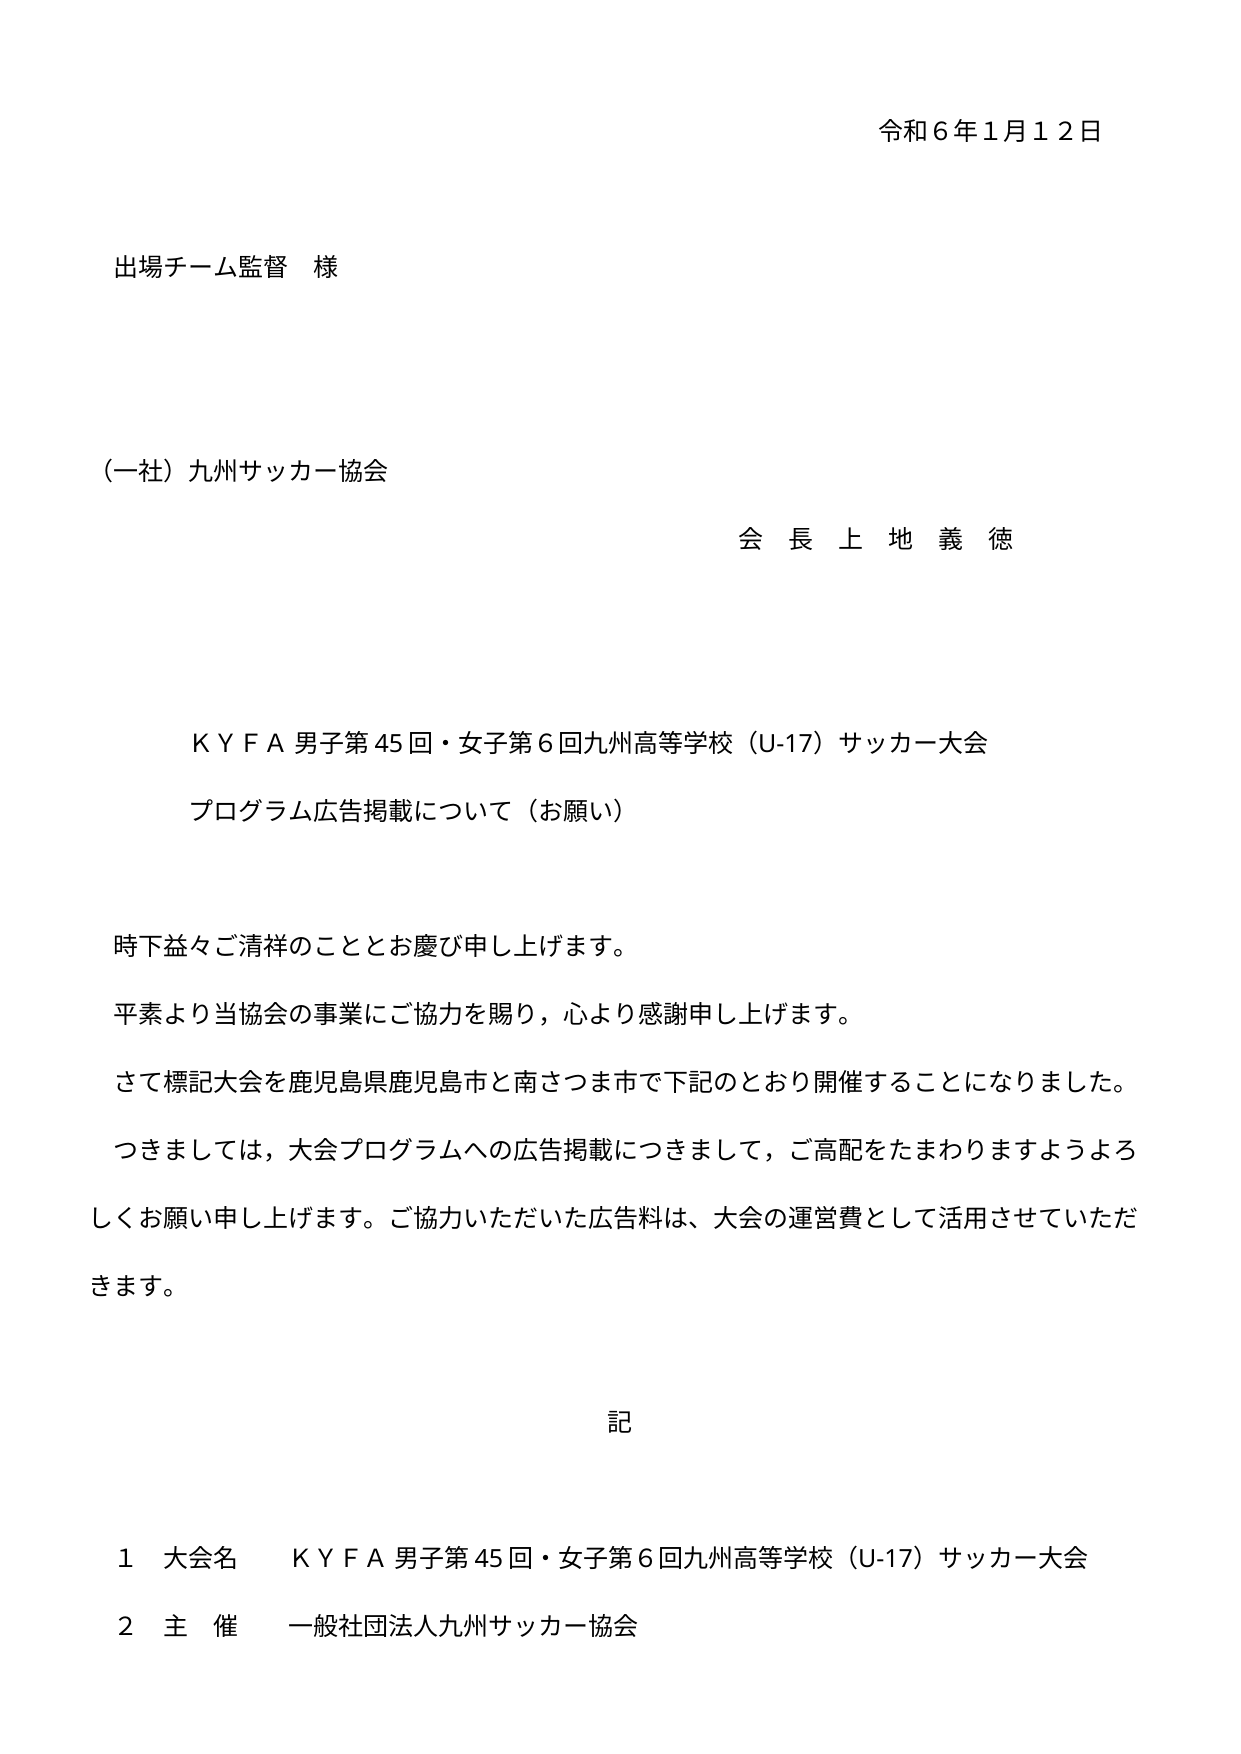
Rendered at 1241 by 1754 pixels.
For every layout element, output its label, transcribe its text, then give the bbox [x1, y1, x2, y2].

text ２ 主 催 一般社団法人九州サッカー協会 [89, 1590, 1152, 1658]
text さて標記大会を鹿児島県鹿児島市と南さつま市で下記のとおり開催することになりました。 [89, 1047, 1152, 1115]
text 平素より当協会の事業にご協力を賜り，心より感謝申し上げます。 [89, 979, 1152, 1047]
text １ 大会名 ＫＹＦＡ 男子第45回・女子第６回九州高等学校（U-17）サッカー大会 [89, 1522, 1152, 1590]
text （一社）九州サッカー協会 [89, 368, 1152, 503]
text プログラム広告掲載について（お願い） [89, 775, 1152, 843]
text ＫＹＦＡ 男子第45回・女子第６回九州高等学校（U-17）サッカー大会 [89, 707, 1152, 775]
text 出場チーム監督 様 [89, 232, 1152, 300]
text つきましては，大会プログラムへの広告掲載につきまして，ご高配をたまわりますようよろしくお願い申し上げます。ご協力いただいた広告料は、大会の運営費として活用させていただきます。 [89, 1115, 1152, 1318]
text 記 [89, 1386, 1152, 1454]
text 令和６年１月１２日 [89, 96, 1103, 164]
text 時下益々ご清祥のこととお慶び申し上げます。 [89, 911, 1152, 979]
text 会 長 上 地 義 徳 [89, 503, 1152, 571]
